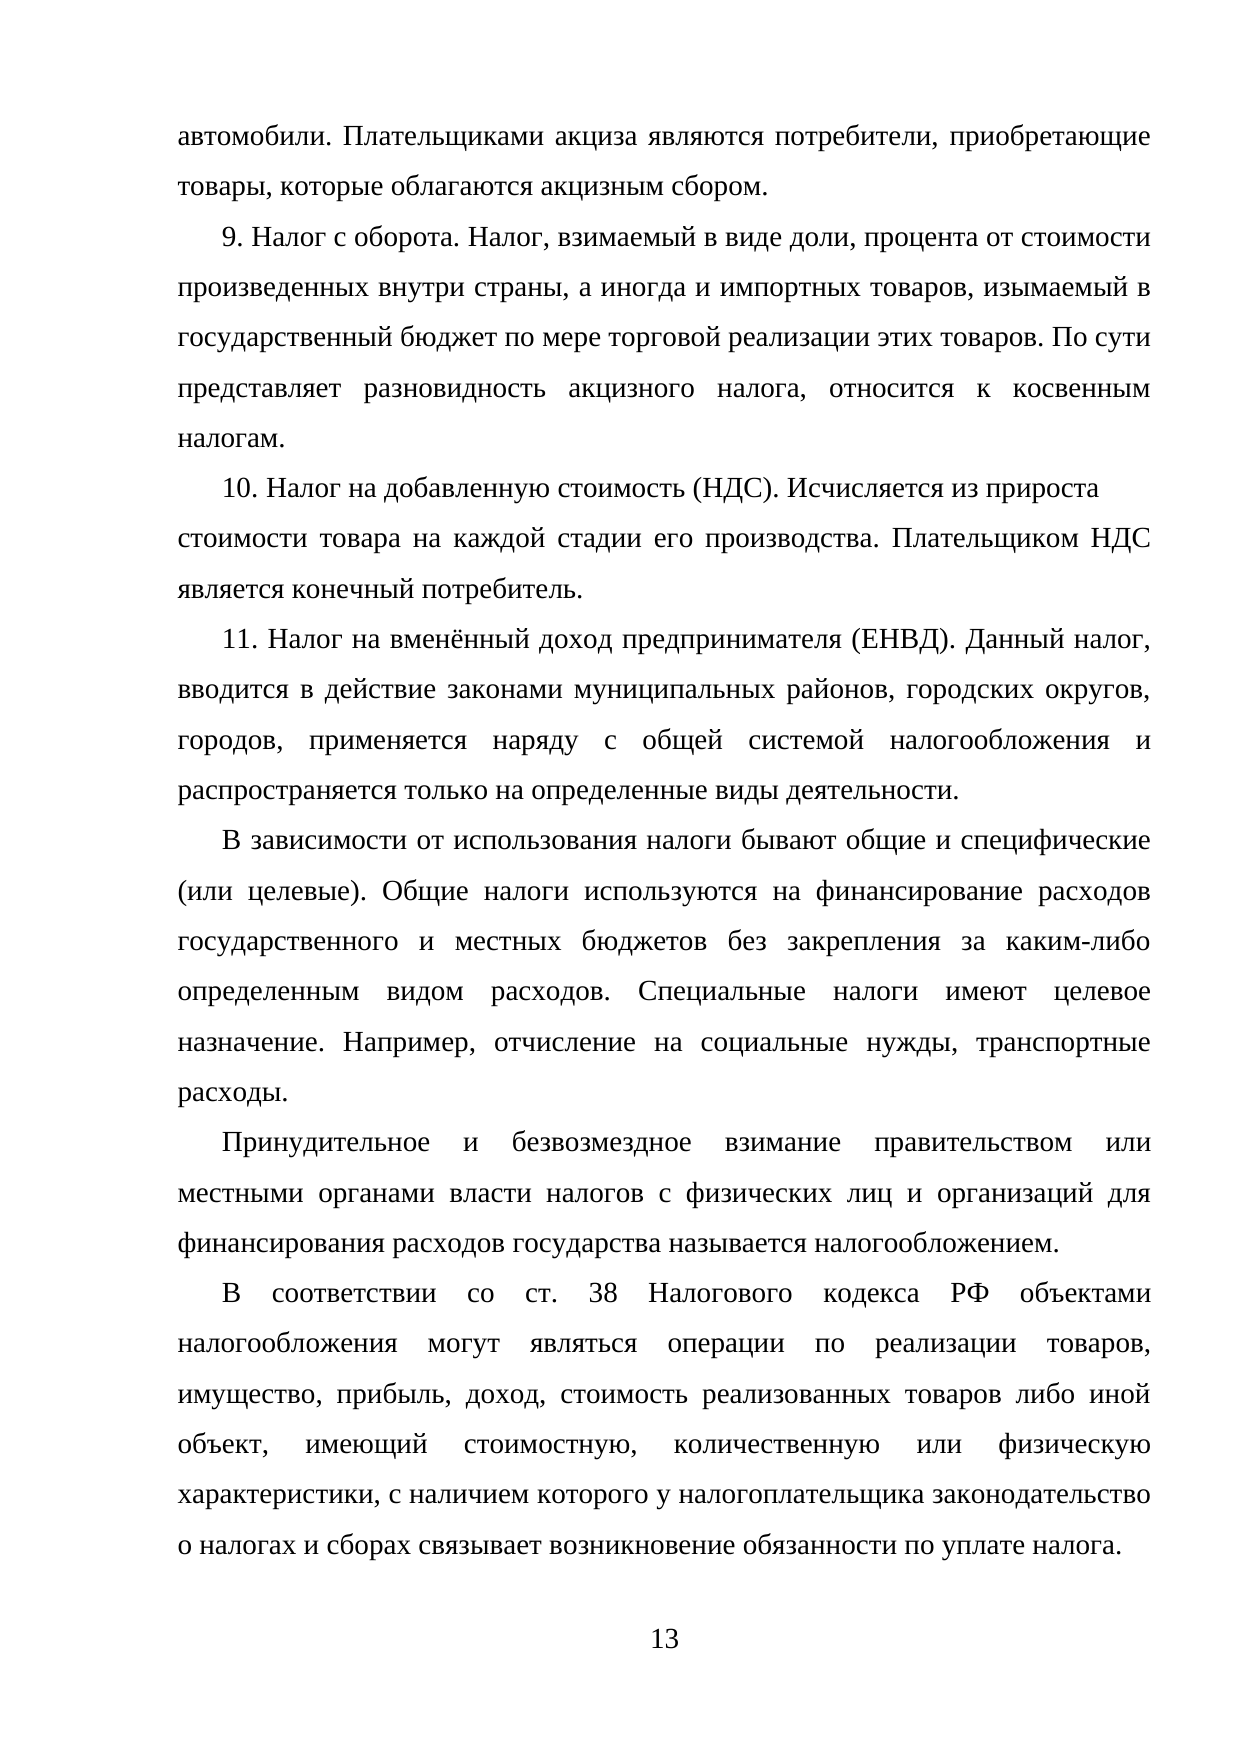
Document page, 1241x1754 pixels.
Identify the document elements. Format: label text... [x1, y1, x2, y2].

list Налог на добавленную стоимость (НДС). Исчисляется из прироста [222, 470, 1152, 504]
text 11. Налог на вменённый доход предпринимателя (ЕНВД). Данный налог, вводится в действие законами муниципальных районов, городских округов, городов, применяется наряду с общей системой налогообложения и распространяется только на определенные виды деятельности. [177, 621, 1152, 806]
text В зависимости от использования налоги бывают общие и специфические (или целевые). Общие налоги используются на финансирование расходов государственного и местных бюджетов без закрепления за каким-либо определенным видом расходов. Специальные налоги имеют целевое назначение. Например, отчисление на социальные нужды, транспортные расходы. [177, 822, 1152, 1108]
text стоимости товара на каждой стадии его производства. Плательщиком НДС является конечный потребитель. [177, 521, 1152, 604]
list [177, 118, 1152, 202]
text В соответствии со ст. 38 Налогового кодекса РФ объектами налогообложения могут являться операции по реализации товаров, имущество, прибыль, доход, стоимость реализованных товаров либо иной объект, имеющий стоимостную, количественную или физическую характеристики, с наличием которого у налогоплательщика законодательство о налогах и сборах связывает возникновение обязанности по уплате налога. [177, 1275, 1152, 1560]
list Налог с оборота. Налог, взимаемый в виде доли, процента от стоимости произведенных внутри страны, а иногда и импортных товаров, изымаемый в государственный бюджет по мере торговой реализации этих товаров. По сути представляет разновидность акцизного налога, относится к косвенным налогам. [177, 219, 1152, 453]
text Принудительное и безвозмездное взимание правительством или местными органами власти налогов с физических лиц и организаций для финансирования расходов государства называется налогообложением. [177, 1124, 1152, 1258]
